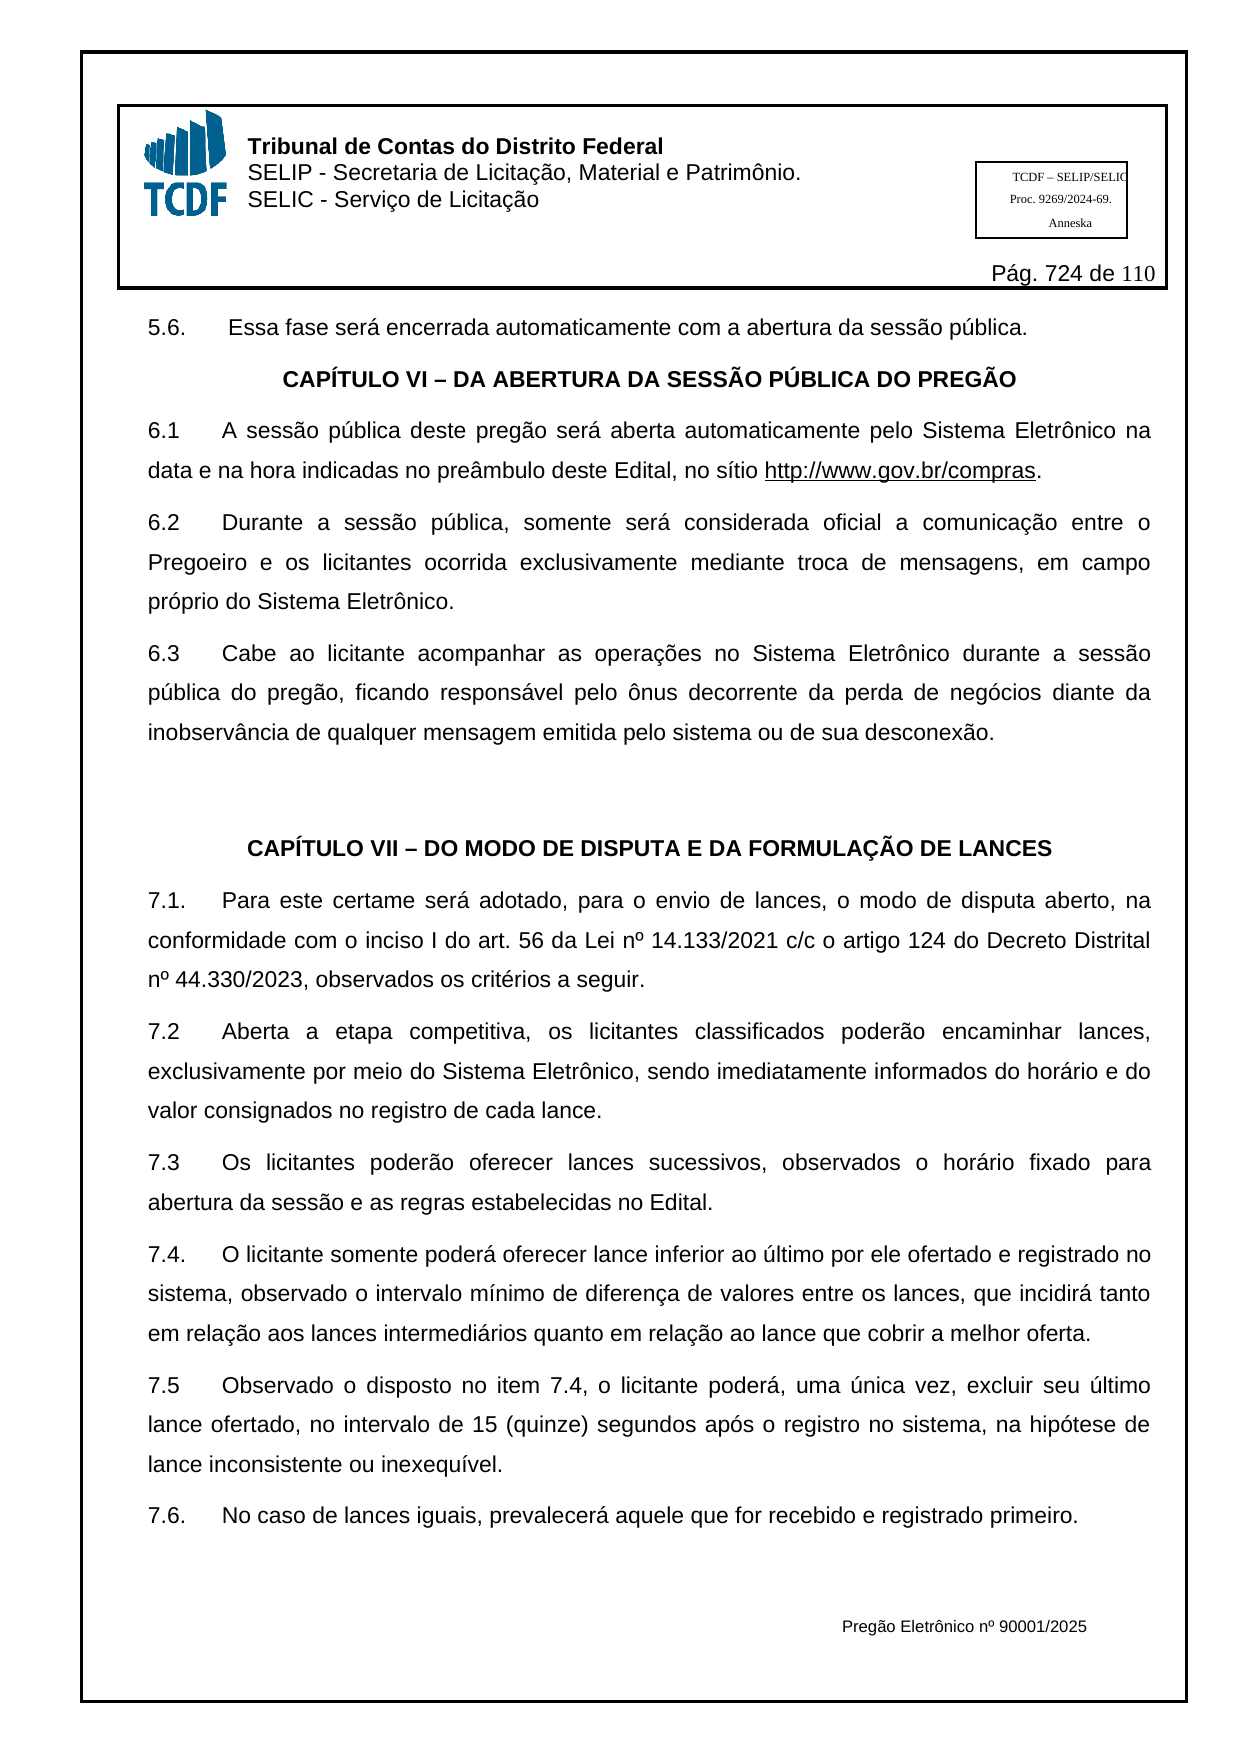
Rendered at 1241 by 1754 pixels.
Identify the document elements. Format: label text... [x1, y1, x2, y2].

text 7.6. No caso de lances iguais, prevalecerá aquele que for recebido e registrado primeiro. [148, 1502, 1152, 1529]
text 6.3 Cabe ao licitante acompanhar as operações no Sistema Eletrônico durante a sessão pública do pregão, ficando responsável pelo ônus decorrente da perda de negócios diante da inobservância de qualquer mensagem emitida pelo sistema ou de sua desconexão. [148, 640, 1152, 745]
text 7.4. O licitante somente poderá oferecer lance inferior ao último por ele ofertado e registrado no sistema, observado o intervalo mínimo de diferença de valores entre os lances, que incidirá tanto em relação aos lances intermediários quanto em relação ao lance que cobrir a melhor oferta. [148, 1241, 1152, 1346]
text Capítulo VI – DA abertura da SESSÃO PÚBLICA do pregão [148, 366, 1152, 392]
text Capítulo ViI – DO MODO DE DISPUTA E DA formulação de lances [148, 835, 1152, 862]
text 6.1 A sessão pública deste pregão será aberta automaticamente pelo Sistema Eletrônico na data e na hora indicadas no preâmbulo deste Edital, no sítio http://www.gov.br/compras. [148, 417, 1152, 483]
text 7.5 Observado o disposto no item 7.4, o licitante poderá, uma única vez, excluir seu último lance ofertado, no intervalo de 15 (quinze) segundos após o registro no sistema, na hipótese de lance inconsistente ou inexequível. [148, 1372, 1152, 1477]
text 6.2 Durante a sessão pública, somente será considerada oficial a comunicação entre o Pregoeiro e os licitantes ocorrida exclusivamente mediante troca de mensagens, em campo próprio do Sistema Eletrônico. [148, 509, 1152, 614]
picture [129, 107, 241, 218]
text 7.3 Os licitantes poderão oferecer lances sucessivos, observados o horário fixado para abertura da sessão e as regras estabelecidas no Edital. [148, 1149, 1152, 1215]
text 7.2 Aberta a etapa competitiva, os licitantes classificados poderão encaminhar lances, exclusivamente por meio do Sistema Eletrônico, sendo imediatamente informados do horário e do valor consignados no registro de cada lance. [148, 1018, 1152, 1123]
text 7.1. Para este certame será adotado, para o envio de lances, o modo de disputa aberto, na conformidade com o inciso I do art. 56 da Lei nº 14.133/2021 c/c o artigo 124 do Decreto Distrital nº 44.330/2023, observados os critérios a seguir. [148, 887, 1152, 993]
text 5.6. Essa fase será encerrada automaticamente com a abertura da sessão pública. [148, 313, 1152, 340]
